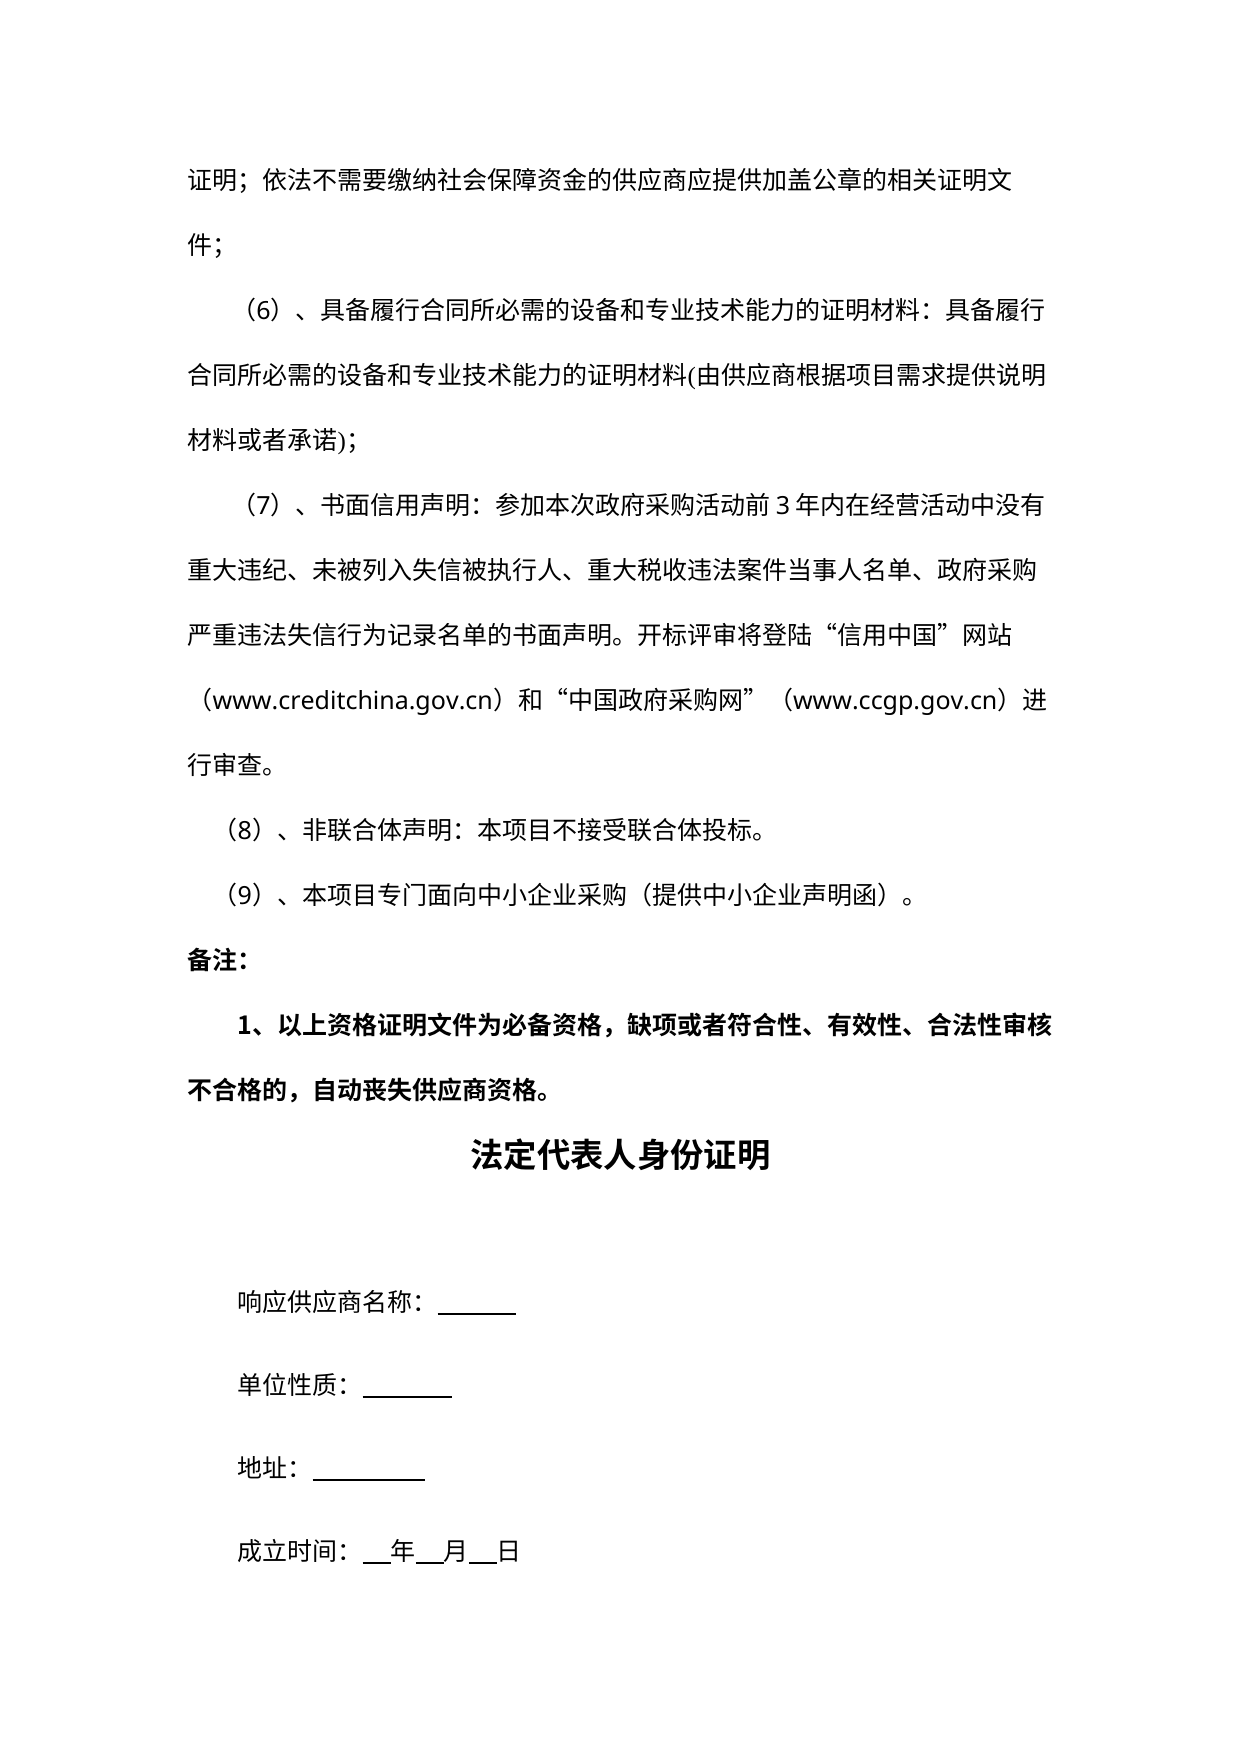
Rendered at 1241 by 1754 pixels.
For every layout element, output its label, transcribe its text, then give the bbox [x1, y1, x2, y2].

text 单位性质： [187, 1351, 1053, 1416]
text 响应供应商名称： [187, 1268, 1053, 1333]
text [187, 146, 1053, 276]
list 以上资格证明文件为必备资格，缺项或者符合性、有效性、合法性审核不合格的，自动丧失供应商资格。 [187, 991, 1053, 1121]
text （6）、具备履行合同所必需的设备和专业技术能力的证明材料：具备履行合同所必需的设备和专业技术能力的证明材料(由供应商根据项目需求提供说明材料或者承诺)； [187, 276, 1053, 471]
text 备注： [187, 926, 1053, 991]
text （8）、非联合体声明：本项目不接受联合体投标。 [187, 796, 1053, 861]
text （7）、书面信用声明：参加本次政府采购活动前3年内在经营活动中没有重大违纪、未被列入失信被执行人、重大税收违法案件当事人名单、政府采购严重违法失信行为记录名单的书面声明。开标评审将登陆“信用中国”网站 （www.creditchina.gov.cn）和“中国政府采购网”（www.ccgp.gov.cn）进行审查。 [187, 471, 1053, 796]
text （9）、本项目专门面向中小企业采购（提供中小企业声明函）。 [187, 861, 1053, 926]
text 法定代表人身份证明 [187, 1121, 1053, 1186]
text 地址： [187, 1434, 1053, 1499]
text 成立时间： 年 月 日 [187, 1517, 1053, 1582]
